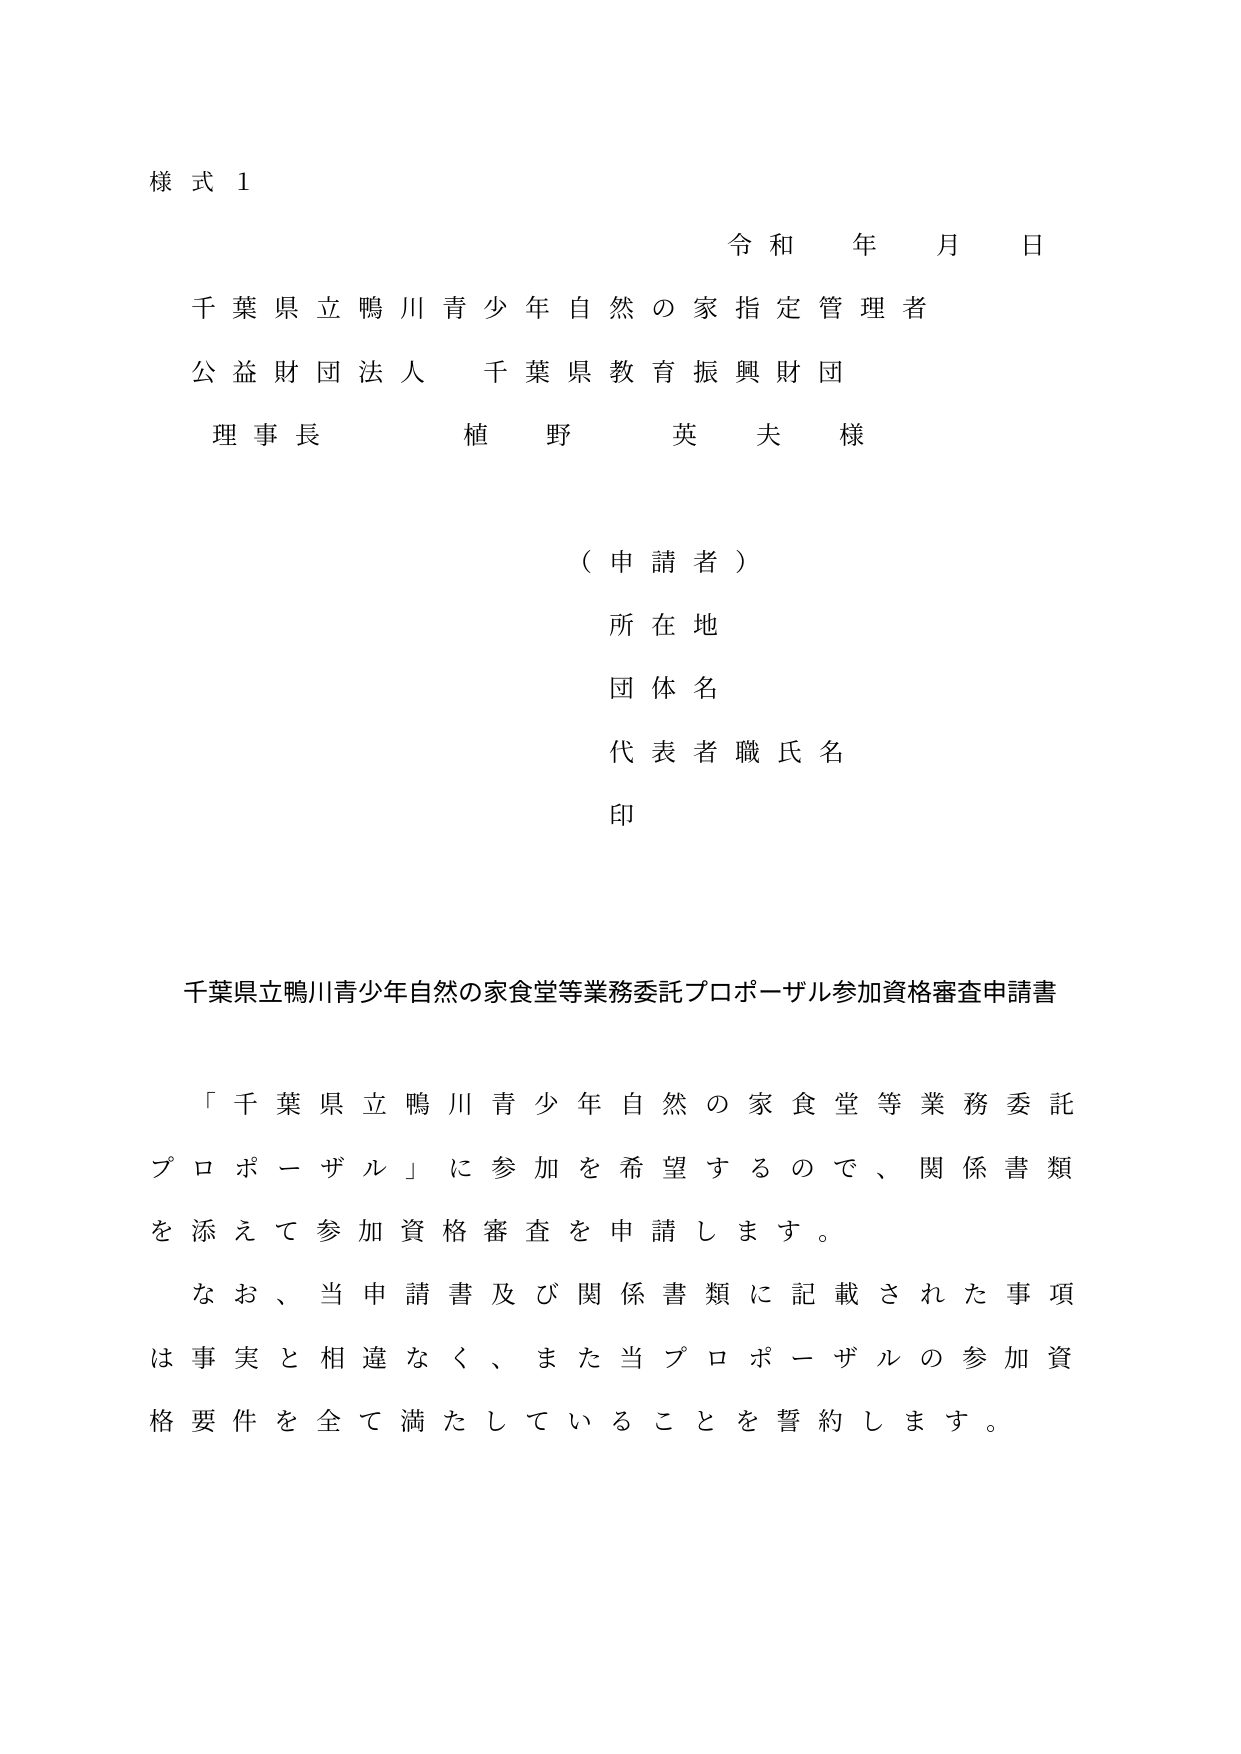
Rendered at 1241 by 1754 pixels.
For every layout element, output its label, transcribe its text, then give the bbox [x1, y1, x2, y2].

text 所在地 [591, 592, 1091, 655]
text 千葉県立鴨川青少年自然の家指定管理者 [149, 275, 1007, 339]
text 「千葉県立鴨川青少年自然の家食堂等業務委託プロポーザル」に参加を希望するので、関係書類を添えて参加資格審査を申請します。 [149, 1072, 1091, 1262]
text 理事長 植 野 英 夫 様 [149, 402, 1007, 465]
text 代表者職氏名 印 [591, 719, 1091, 845]
text 公益財団法人 千葉県教育振興財団 [149, 339, 1007, 402]
text 千葉県立鴨川青少年自然の家食堂等業務委託プロポーザル参加資格審査申請書 [149, 972, 1091, 1008]
text （申請者） [563, 529, 1091, 592]
text 様式１ [149, 149, 1007, 212]
text 令和 年 月 日 [149, 212, 1062, 275]
text 団体名 [591, 655, 1091, 719]
text なお、当申請書及び関係書類に記載された事項は事実と相違なく、また当プロポーザルの参加資格要件を全て満たしていることを誓約します。 [149, 1262, 1091, 1452]
